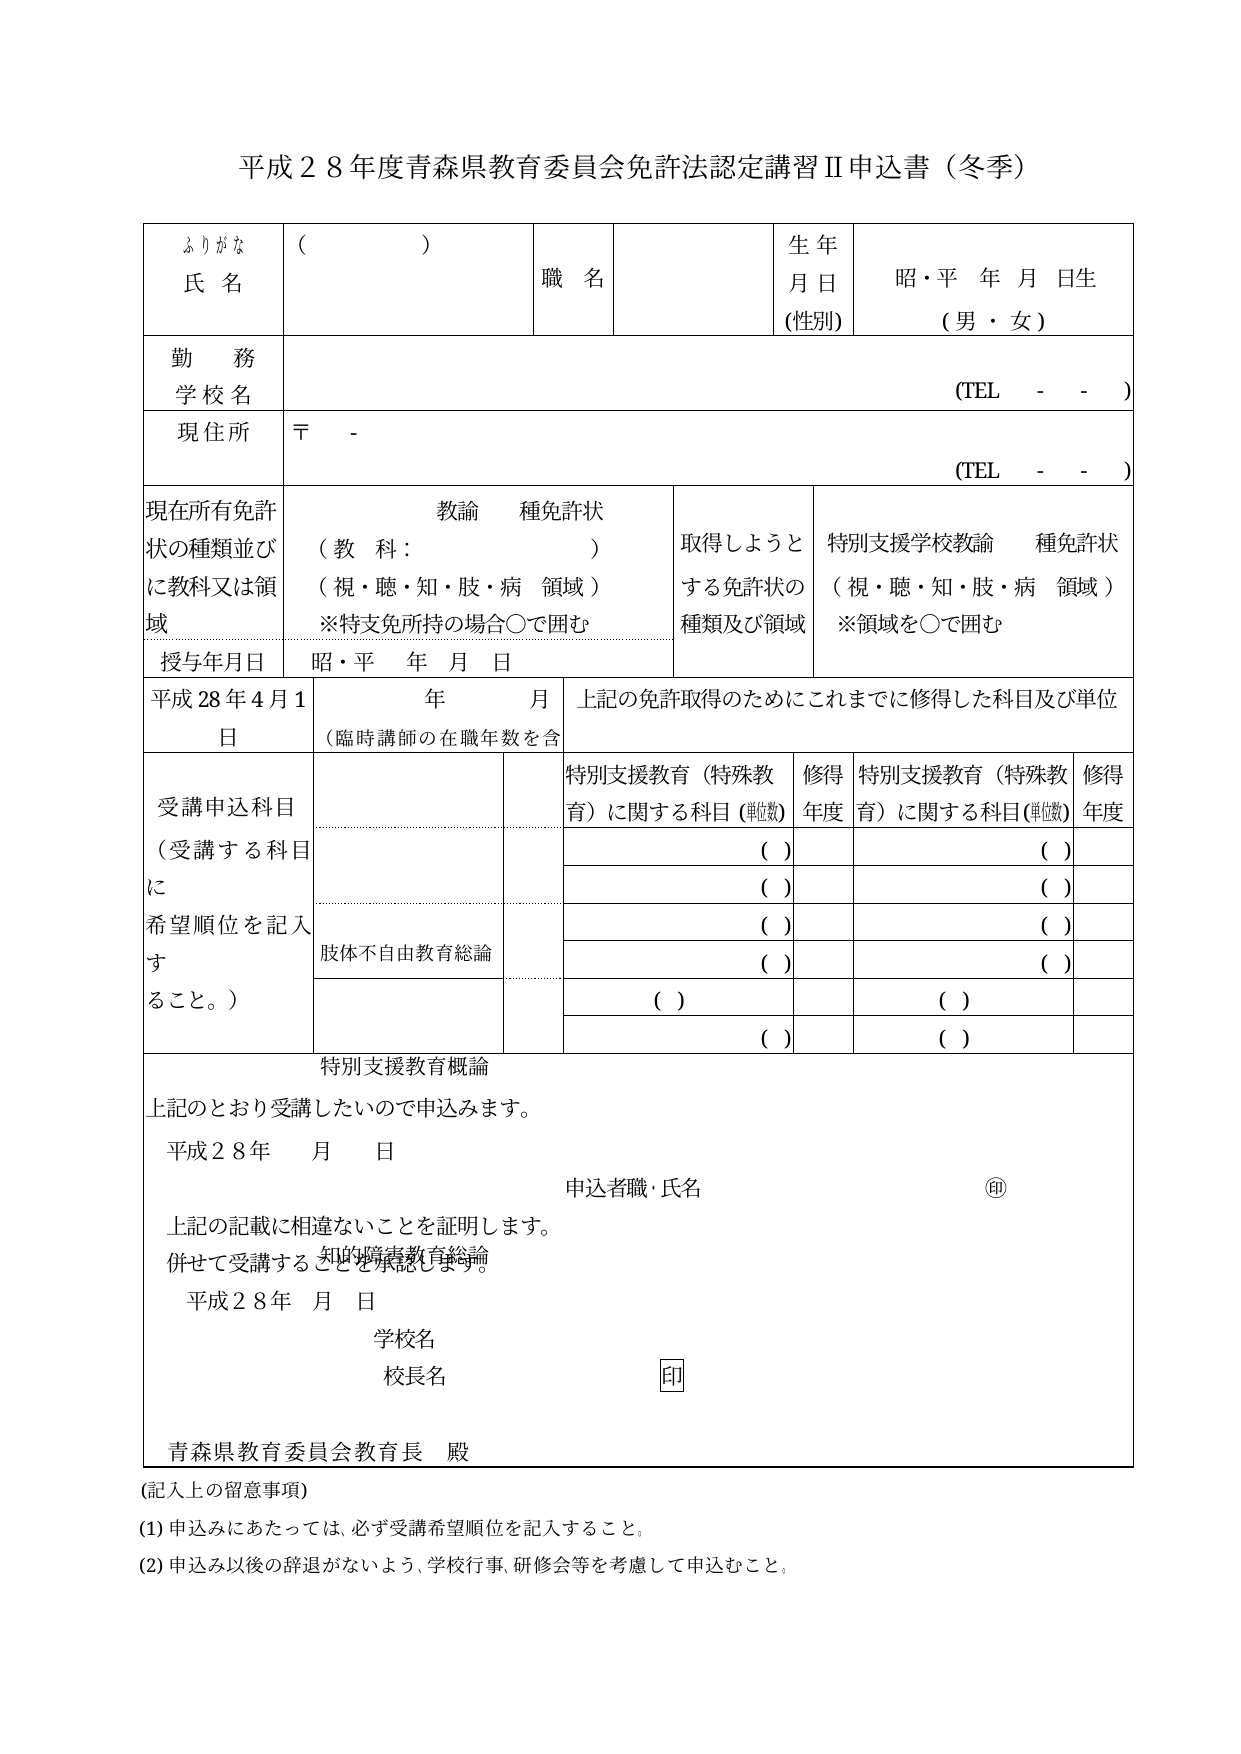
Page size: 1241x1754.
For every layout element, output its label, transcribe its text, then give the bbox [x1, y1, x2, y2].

table_cell [1074, 1016, 1133, 1053]
table_cell 特別支援教育（特殊教 育）に関する科目(単位数) [854, 753, 1073, 827]
table_cell 年 月 （臨時講師の在職年数を含む） [314, 678, 563, 752]
table_header 生 年 月 日 (性別) [774, 224, 853, 335]
table_cell ( ) [854, 904, 1073, 940]
table_cell [794, 941, 853, 978]
table_cell 取得しようと する免許状の 種類及び領域 [674, 486, 813, 677]
table_cell 修得 年度 [1074, 753, 1133, 827]
text (2) 申込み以後の辞退がないよう、学校行事、研修会等を考慮して申込むこと。 [129, 1543, 1152, 1580]
table_cell [504, 753, 563, 827]
table_cell [1074, 979, 1133, 1015]
table_cell [794, 1016, 853, 1053]
table_cell 受講申込科目 （受講する科目に 希望順位を記入す ること。） [144, 753, 313, 1053]
table_cell ( ) [564, 828, 793, 865]
table_cell ( ) [564, 941, 793, 978]
table_cell ( ) [564, 979, 793, 1015]
table_cell [314, 827, 503, 902]
table_cell ( ) [564, 904, 793, 940]
table_cell [794, 904, 853, 940]
table_cell 勤 務 学 校 名 [144, 336, 283, 410]
table_cell [504, 903, 563, 978]
table_header 職 名 [534, 224, 613, 335]
table_cell 上記の免許取得のためにこれまでに修得した科目及び単位 [564, 678, 1133, 752]
table_cell [794, 828, 853, 865]
table_cell 現住所 [144, 411, 283, 485]
table_cell 教諭 種免許状 （ 教 科： ） （ 視・聴・知・肢・病 領域 ） ※特支免所持の場合○で囲む [284, 486, 673, 639]
table_header 昭・平 年 月 日生 ( 男 ・ 女 ) [854, 224, 1133, 335]
table_cell 特別支援教育（特殊教 育）に関する科目 (単位数) [564, 753, 793, 827]
table_cell 授与年月日 [144, 639, 283, 677]
table_header [614, 224, 773, 335]
table_cell [1074, 941, 1133, 978]
table_cell ( ) [564, 866, 793, 902]
table_header （ ） [284, 224, 533, 335]
table_cell ( ) [854, 866, 1073, 902]
table_cell 〒 - (TEL - - ) [284, 411, 1133, 485]
table_cell [1074, 866, 1133, 902]
table_cell 現在所有免許 状の種類並び に教科又は領 域 [144, 486, 283, 639]
table_cell (TEL - - ) [284, 336, 1133, 410]
table_cell [314, 979, 503, 1053]
table_cell 特別支援学校教諭 種免許状 （ 視・聴・知・肢・病 領域 ） ※領域を○で囲む [814, 486, 1133, 677]
table_cell [314, 753, 503, 827]
text (記入上の留意事項) [129, 1467, 1152, 1505]
table_cell ( ) [854, 1016, 1073, 1053]
table_cell 修得 年度 [794, 753, 853, 827]
table_cell 昭・平 年 月 日 [284, 639, 673, 677]
table_cell [1074, 828, 1133, 865]
table_cell 上記のとおり受講したいので申込みます。 平成２８年 月 日 申込者職・氏名 ㊞ 上記の記載に相違ないことを証明します。 併せて受講することを承認します。 平成２８年 月 日 学校名 校長名 印 青森県教育委員会教育長 殿 [144, 1054, 1133, 1466]
table_cell ( ) [564, 1016, 793, 1053]
table_cell [504, 827, 563, 902]
text 平成２８年度青森県教育委員会免許法認定講習Ⅱ申込書（冬季） [129, 148, 1152, 185]
table_header ふ り が な 氏 名 [144, 224, 283, 335]
table_cell [794, 979, 853, 1015]
table_cell [314, 903, 503, 978]
table_cell ( ) [854, 979, 1073, 1015]
table_cell ( ) [854, 941, 1073, 978]
table_cell [504, 978, 563, 1053]
table_cell [794, 866, 853, 902]
table_cell [1074, 904, 1133, 940]
text (1) 申込みにあたっては、必ず受講希望順位を記入すること。 [129, 1505, 1152, 1543]
table_cell 平成28年4月1日 現在の在職年数 [144, 678, 313, 752]
table_cell ( ) [854, 828, 1073, 865]
